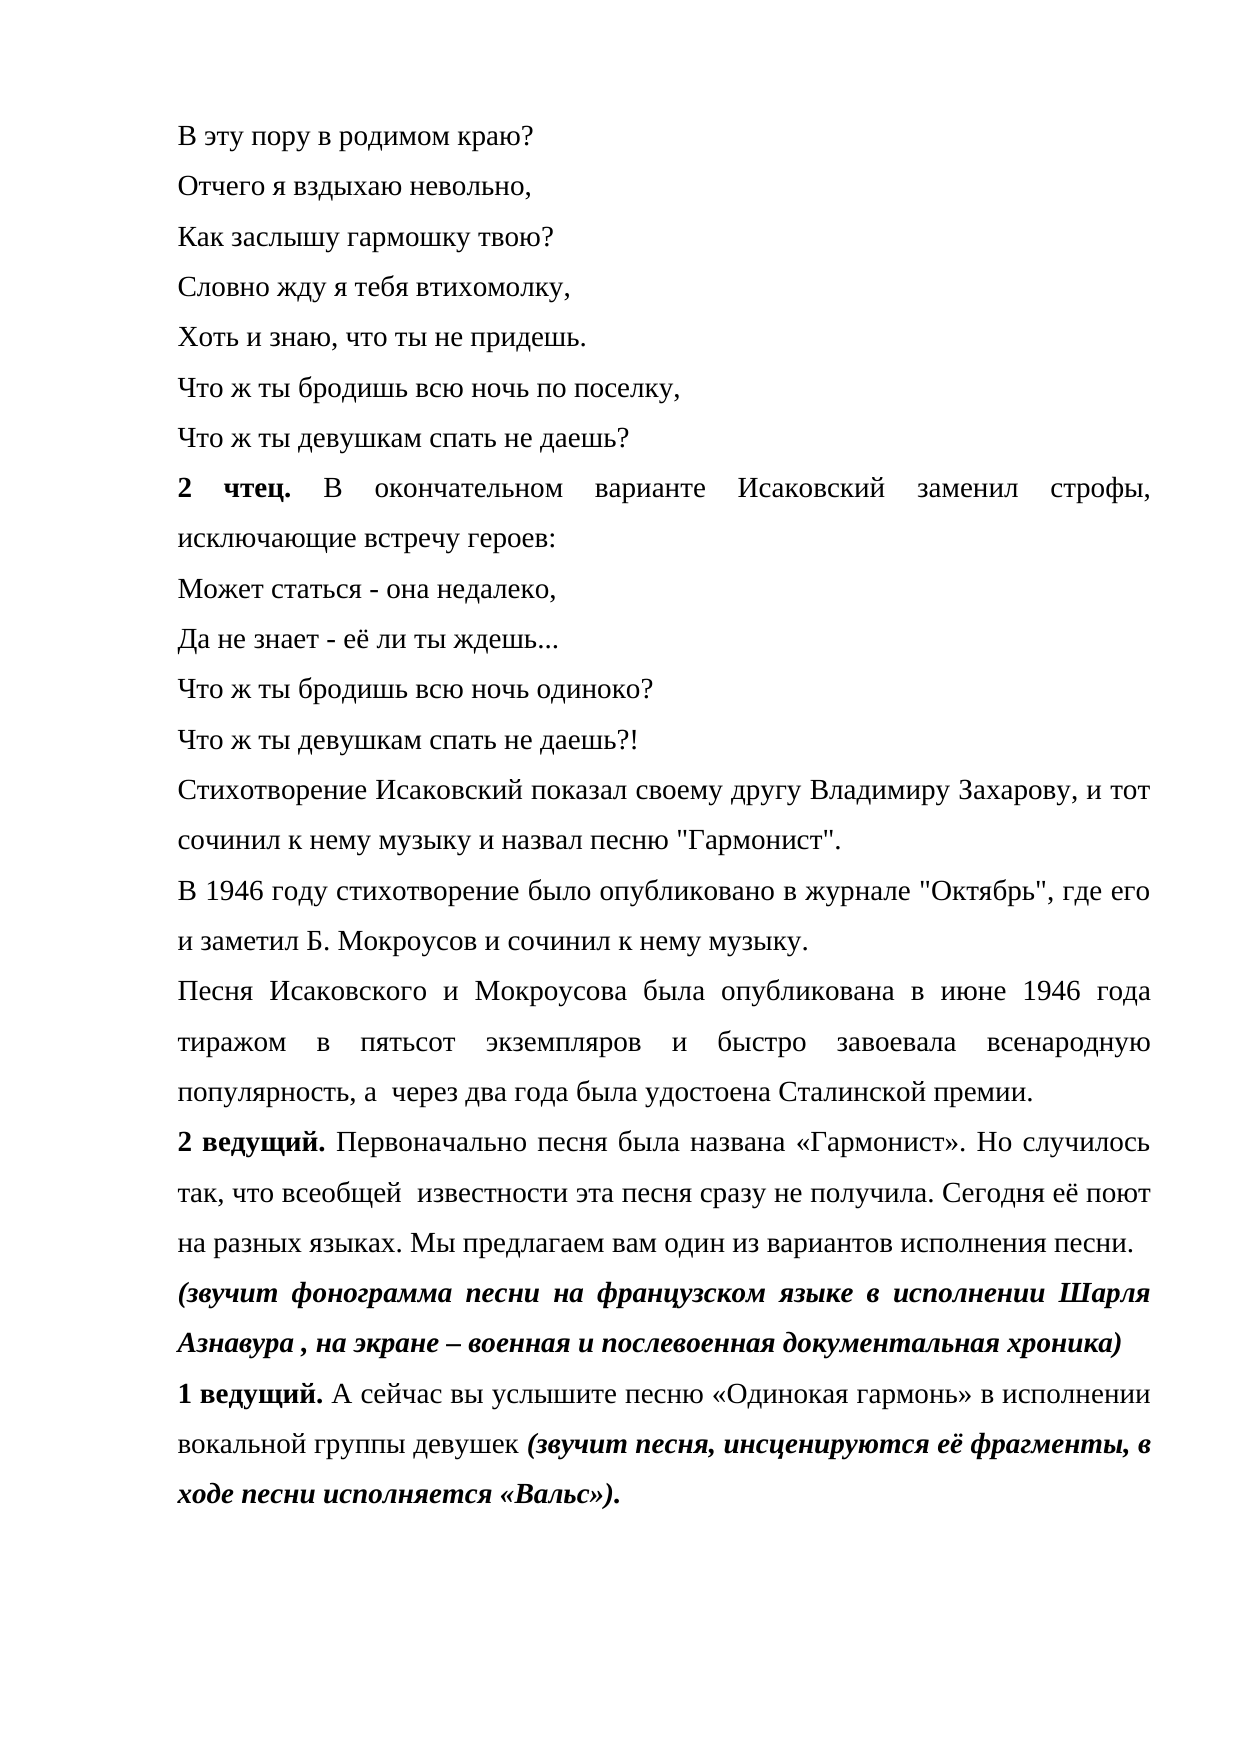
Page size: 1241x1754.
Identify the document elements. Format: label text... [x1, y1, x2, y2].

text Стихотворение Исаковский показал своему другу Владимиру Захарову, и тот сочинил к нему музыку и назвал песню "Гармонист". [177, 772, 1152, 856]
text 2 ведущий. Первоначально песня была названа «Гармонист». Но случилось так, что всеобщей известности эта песня сразу не получила. Сегодня её поют на разных языках. Мы предлагаем вам один из вариантов исполнения песни. [177, 1124, 1152, 1258]
text В эту пору в родимом краю? [177, 118, 1152, 152]
text В 1946 году стихотворение было опубликовано в журнале "Октябрь", где его и заметил Б. Мокроусов и сочинил к нему музыку. [177, 873, 1152, 957]
text Песня Исаковского и Мокроусова была опубликована в июне 1946 года тиражом в пятьсот экземпляров и быстро завоевала всенародную популярность, а через два года была удостоена Сталинской премии. [177, 973, 1152, 1108]
text Что ж ты девушкам спать не даешь? [177, 420, 1152, 453]
text Да не знает - её ли ты ждешь... [177, 621, 1152, 655]
text Отчего я вздыхаю невольно, [177, 168, 1152, 202]
text 1 ведущий. А сейчас вы услышите песню «Одинокая гармонь» в исполнении вокальной группы девушек (звучит песня, инсценируются её фрагменты, в ходе песни исполняется «Вальс»). [177, 1376, 1152, 1510]
text Как заслышу гармошку твою? [177, 219, 1152, 252]
text Словно жду я тебя втихомолку, [177, 269, 1152, 303]
text Что ж ты бродишь всю ночь по поселку, [177, 370, 1152, 403]
text Может статься - она недалеко, [177, 571, 1152, 604]
text Что ж ты бродишь всю ночь одиноко? [177, 672, 1152, 705]
text Хоть и знаю, что ты не придешь. [177, 319, 1152, 353]
text 2 чтец. В окончательном варианте Исаковский заменил строфы, исключающие встречу героев: [177, 470, 1152, 554]
text Что ж ты девушкам спать не даешь?! [177, 722, 1152, 755]
text (звучит фонограмма песни на французском языке в исполнении Шарля Азнавура , на экране – военная и послевоенная документальная хроника) [177, 1275, 1152, 1359]
